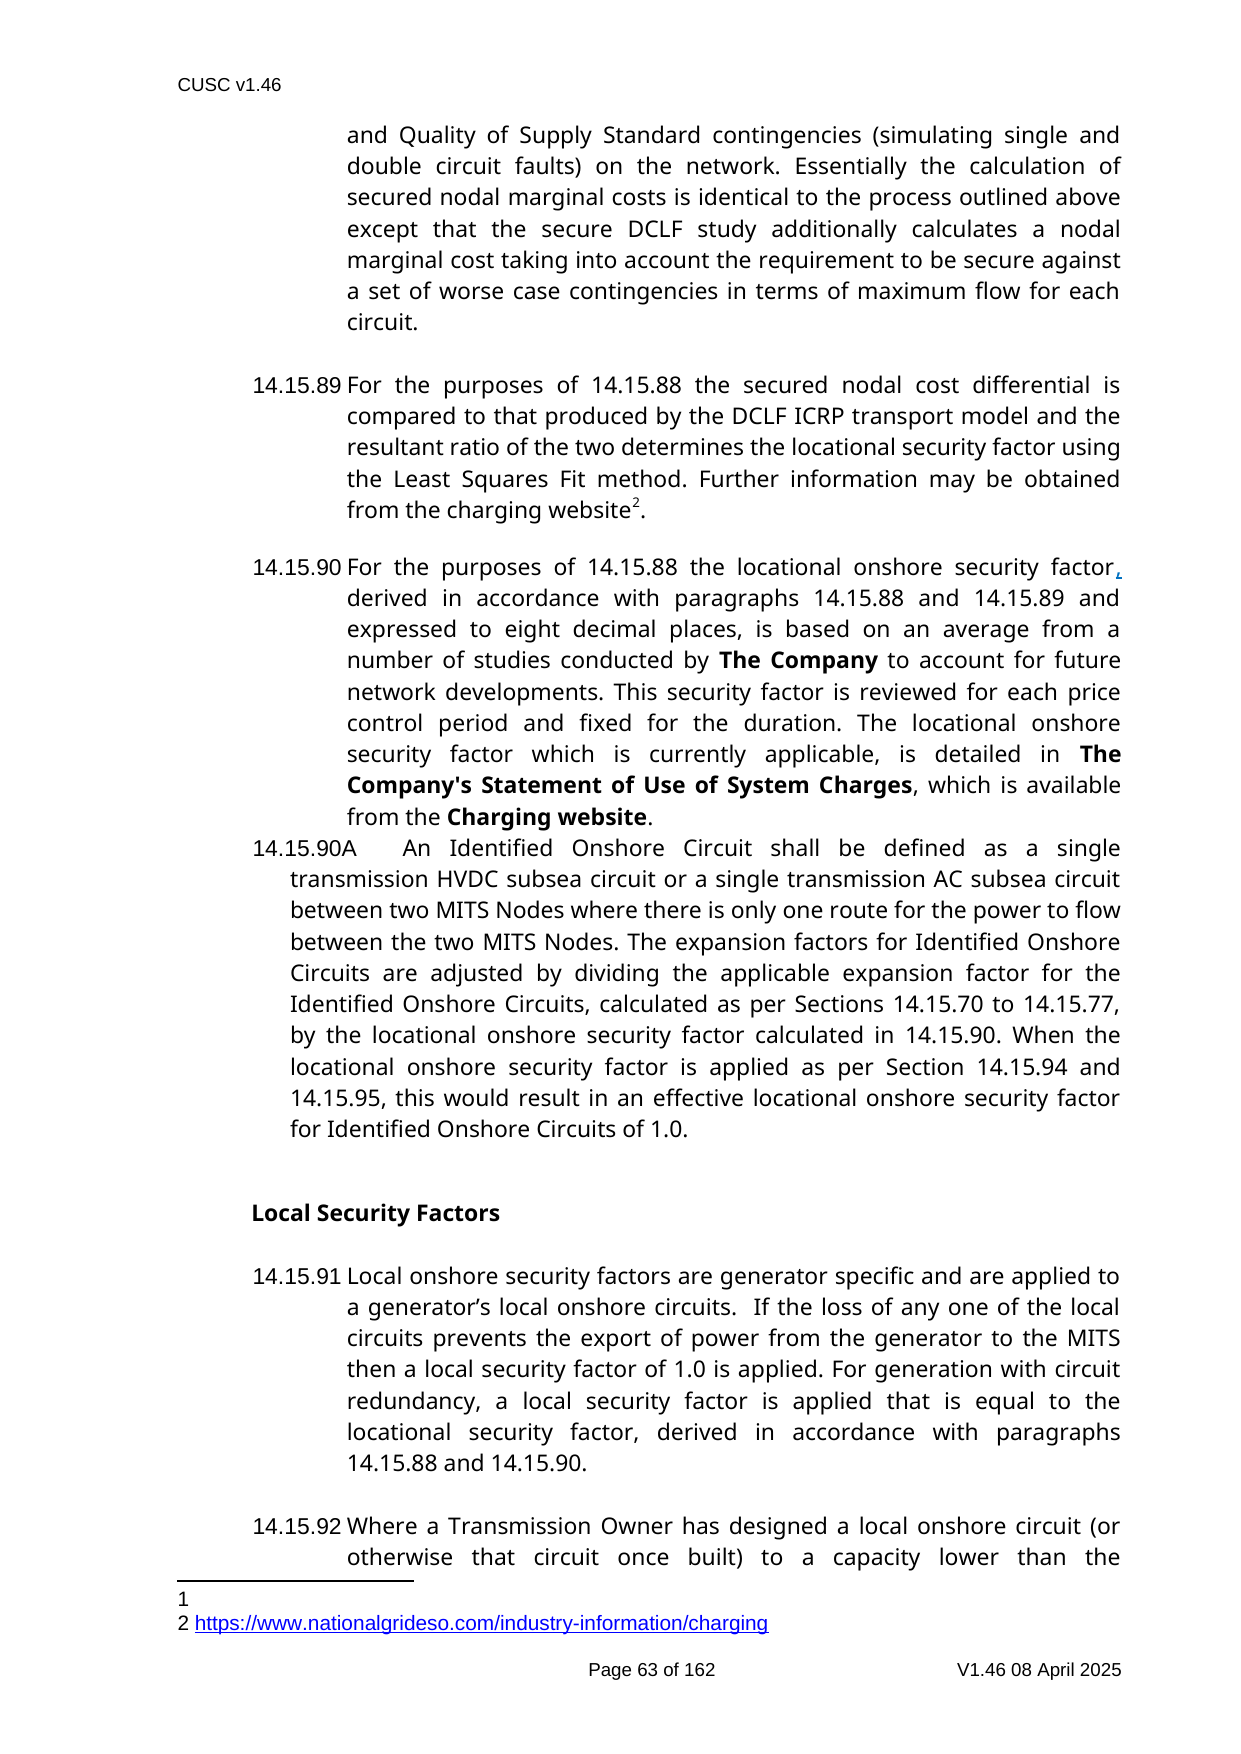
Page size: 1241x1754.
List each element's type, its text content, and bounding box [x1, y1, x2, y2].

list Local onshore security factors are generator specific and are applied to a generator’s local onshore circuits. If the loss of any one of the local circuits prevents the export of power from the generator to the MITS then a local security factor of 1.0 is applied. For generation with circuit redundancy, a local security factor is applied that is equal to the locational security factor, derived in accordance with paragraphs 14.15.88 and 14.15.90. [252, 1260, 1121, 1478]
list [252, 119, 1121, 337]
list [252, 1510, 1121, 1572]
list For the purposes of 14.15.88 the secured nodal cost differential is compared to that produced by the DCLF ICRP transport model and the resultant ratio of the two determines the locational security factor using the Least Squares Fit method. Further information may be obtained from the charging website. [252, 369, 1121, 525]
list An Identified Onshore Circuit shall be defined as a single transmission HVDC subsea circuit or a single transmission AC subsea circuit between two MITS Nodes where there is only one route for the power to flow between the two MITS Nodes. The expansion factors for Identified Onshore Circuits are adjusted by dividing the applicable expansion factor for the Identified Onshore Circuits, calculated as per Sections 14.15.70 to 14.15.77, by the locational onshore security factor calculated in 14.15.90. When the locational onshore security factor is applied as per Section 14.15.94 and 14.15.95, this would result in an effective locational onshore security factor for Identified Onshore Circuits of 1.0. [252, 832, 1121, 1144]
list For the purposes of 14.15.88 the locational onshore security factor, derived in accordance with paragraphs 14.15.88 and 14.15.89 and expressed to eight decimal places, is based on an average from a number of studies conducted by The Company to account for future network developments. This security factor is reviewed for each price control period and fixed for the duration. The locational onshore security factor which is currently applicable, is detailed in The Company's Statement of Use of System Charges, which is available from the Charging website. [252, 550, 1121, 832]
text Local Security Factors [251, 1197, 1121, 1228]
